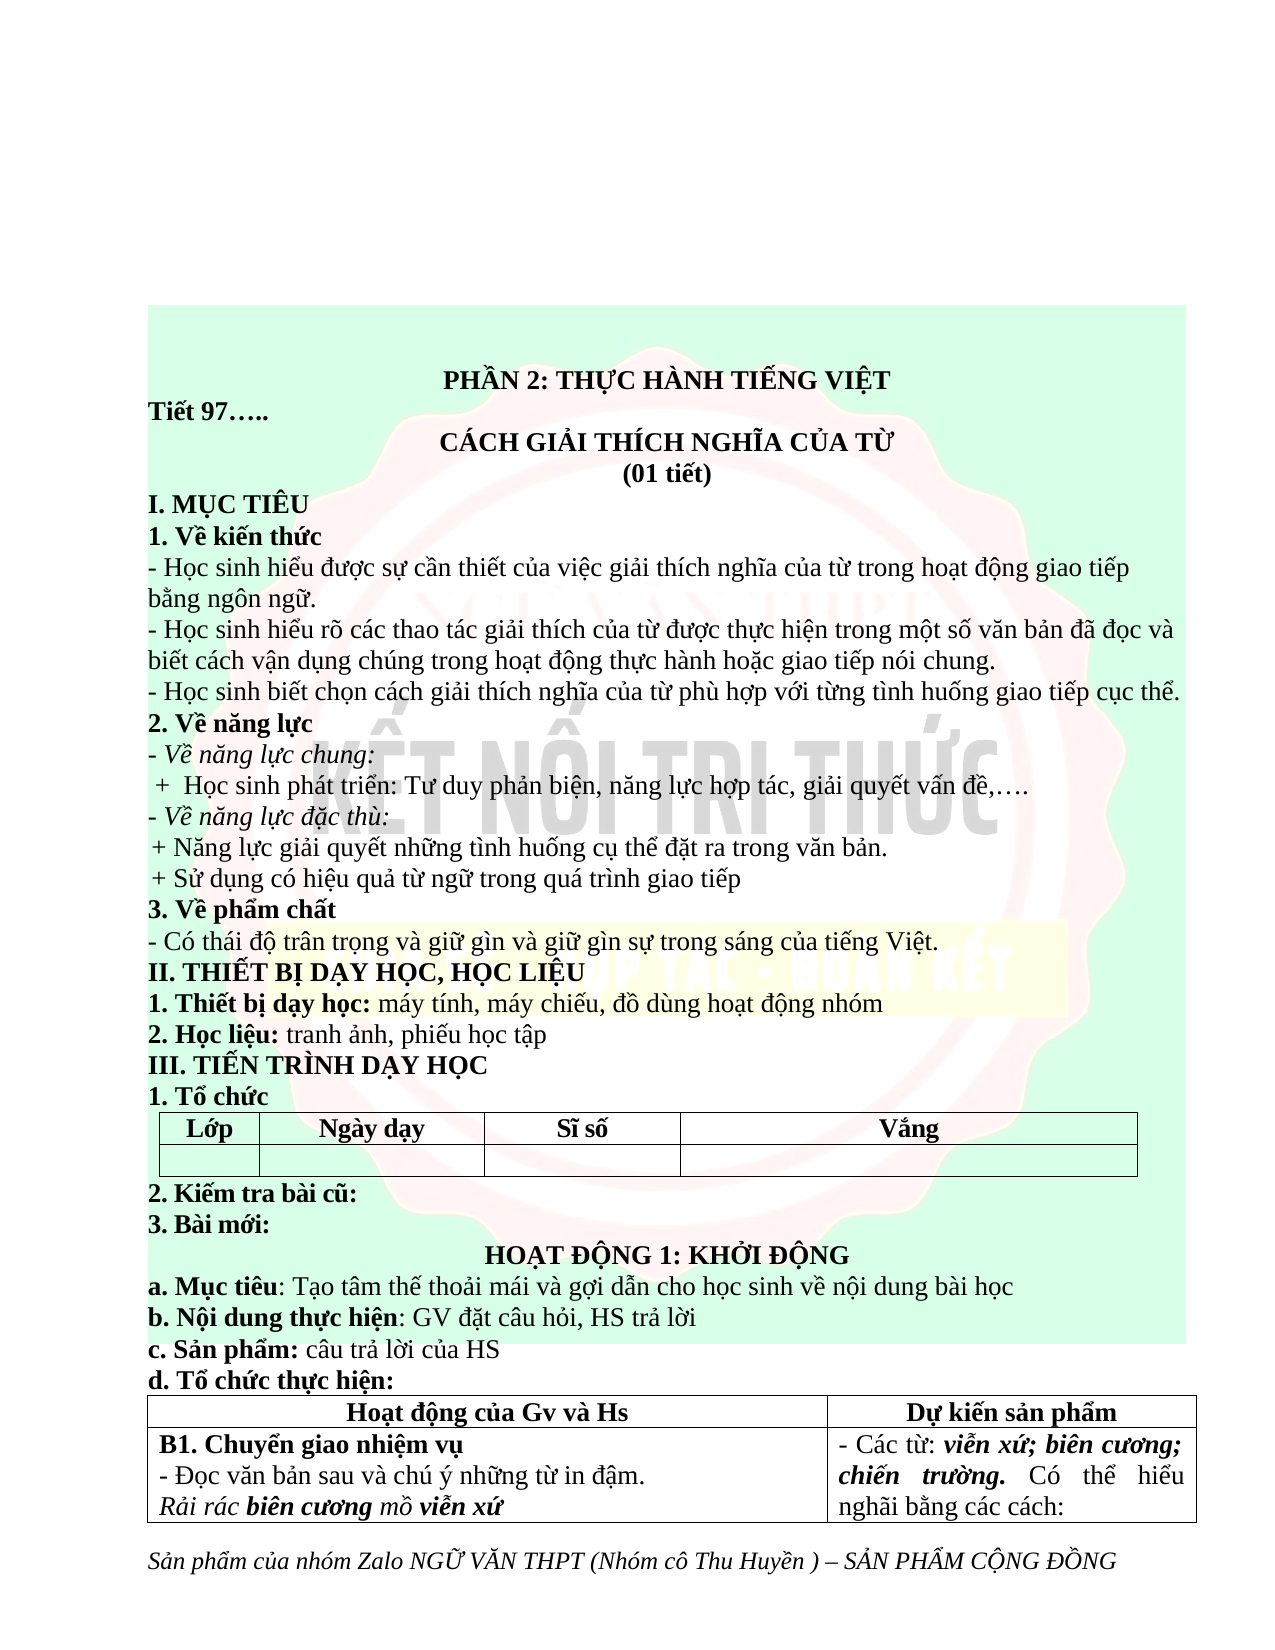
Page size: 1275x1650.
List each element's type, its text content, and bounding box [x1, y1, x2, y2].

text II. THIẾT BỊ DẠY HỌC, HỌC LIỆU [148, 956, 1186, 987]
text - Về năng lực đặc thù: [148, 800, 1186, 831]
text - Học sinh hiểu được sự cần thiết của việc giải thích nghĩa của từ trong hoạt động giao tiếp bằng ngôn ngữ. [148, 551, 1186, 613]
text - Học sinh biết chọn cách giải thích nghĩa của từ phù hợp với từng tình huống giao tiếp cục thể. [148, 676, 1186, 707]
text 2. Kiếm tra bài cũ: [148, 1177, 1186, 1208]
text 2. Học liệu: tranh ảnh, phiếu học tập [148, 1018, 1186, 1049]
text 2. Về năng lực [148, 707, 1186, 738]
text Tiết 97….. [148, 395, 1186, 426]
table_header Hoạt động của Gv và Hs [148, 1396, 827, 1427]
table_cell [828, 1428, 1196, 1522]
text (01 tiết) [148, 457, 1186, 489]
table_header Lớp [160, 1113, 259, 1144]
text a. Mục tiêu: Tạo tâm thế thoải mái và gợi dẫn cho học sinh về nội dung bài học [148, 1270, 1186, 1302]
text + Sử dụng có hiệu quả từ ngữ trong quá trình giao tiếp [148, 862, 1186, 893]
text III. TIẾN TRÌNH DẠY HỌC [148, 1049, 1186, 1080]
text HOẠT ĐỘNG 1: KHỞI ĐỘNG [148, 1239, 1186, 1270]
table_cell [160, 1145, 259, 1176]
text PHẦN 2: THỰC HÀNH TIẾNG VIỆT [148, 364, 1186, 395]
text - Có thái độ trân trọng và giữ gìn và giữ gìn sự trong sáng của tiếng Việt. [148, 925, 1186, 956]
table_cell [681, 1145, 1137, 1176]
text I. MỤC TIÊU [148, 489, 1186, 520]
table_cell [260, 1145, 484, 1176]
text 1. Về kiến thức [148, 520, 1186, 551]
text - Học sinh hiểu rõ các thao tác giải thích của từ được thực hiện trong một số văn bản đã đọc và biết cách vận dụng chúng trong hoạt động thực hành hoặc giao tiếp nói chung. [148, 613, 1186, 676]
text 3. Bài mới: [148, 1208, 1186, 1239]
table_header Ngày dạy [260, 1113, 484, 1144]
text 1. Tổ chức [148, 1080, 1186, 1112]
text 3. Về phẩm chất [148, 893, 1180, 925]
text - Về năng lực chung: [148, 738, 1186, 769]
text d. Tổ chức thực hiện: [148, 1364, 1186, 1395]
text + Học sinh phát triển: Tư duy phản biện, năng lực hợp tác, giải quyết vấn đề,…. [148, 769, 1186, 800]
text + Năng lực giải quyết những tình huống cụ thể đặt ra trong văn bản. [148, 831, 1186, 862]
text 1. Thiết bị dạy học: máy tính, máy chiếu, đồ dùng hoạt động nhóm [148, 987, 1186, 1018]
text b. Nội dung thực hiện: GV đặt câu hỏi, HS trả lời [148, 1302, 1186, 1333]
table_header Dự kiến sản phẩm [828, 1396, 1196, 1427]
text c. Sản phẩm: câu trả lời của HS [148, 1333, 1186, 1364]
text CÁCH GIẢI THÍCH NGHĨA CỦA TỪ [148, 426, 1186, 457]
table_cell [485, 1145, 680, 1176]
table_header Vắng [681, 1113, 1137, 1144]
table_header Sĩ số [485, 1113, 680, 1144]
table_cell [148, 1428, 827, 1522]
